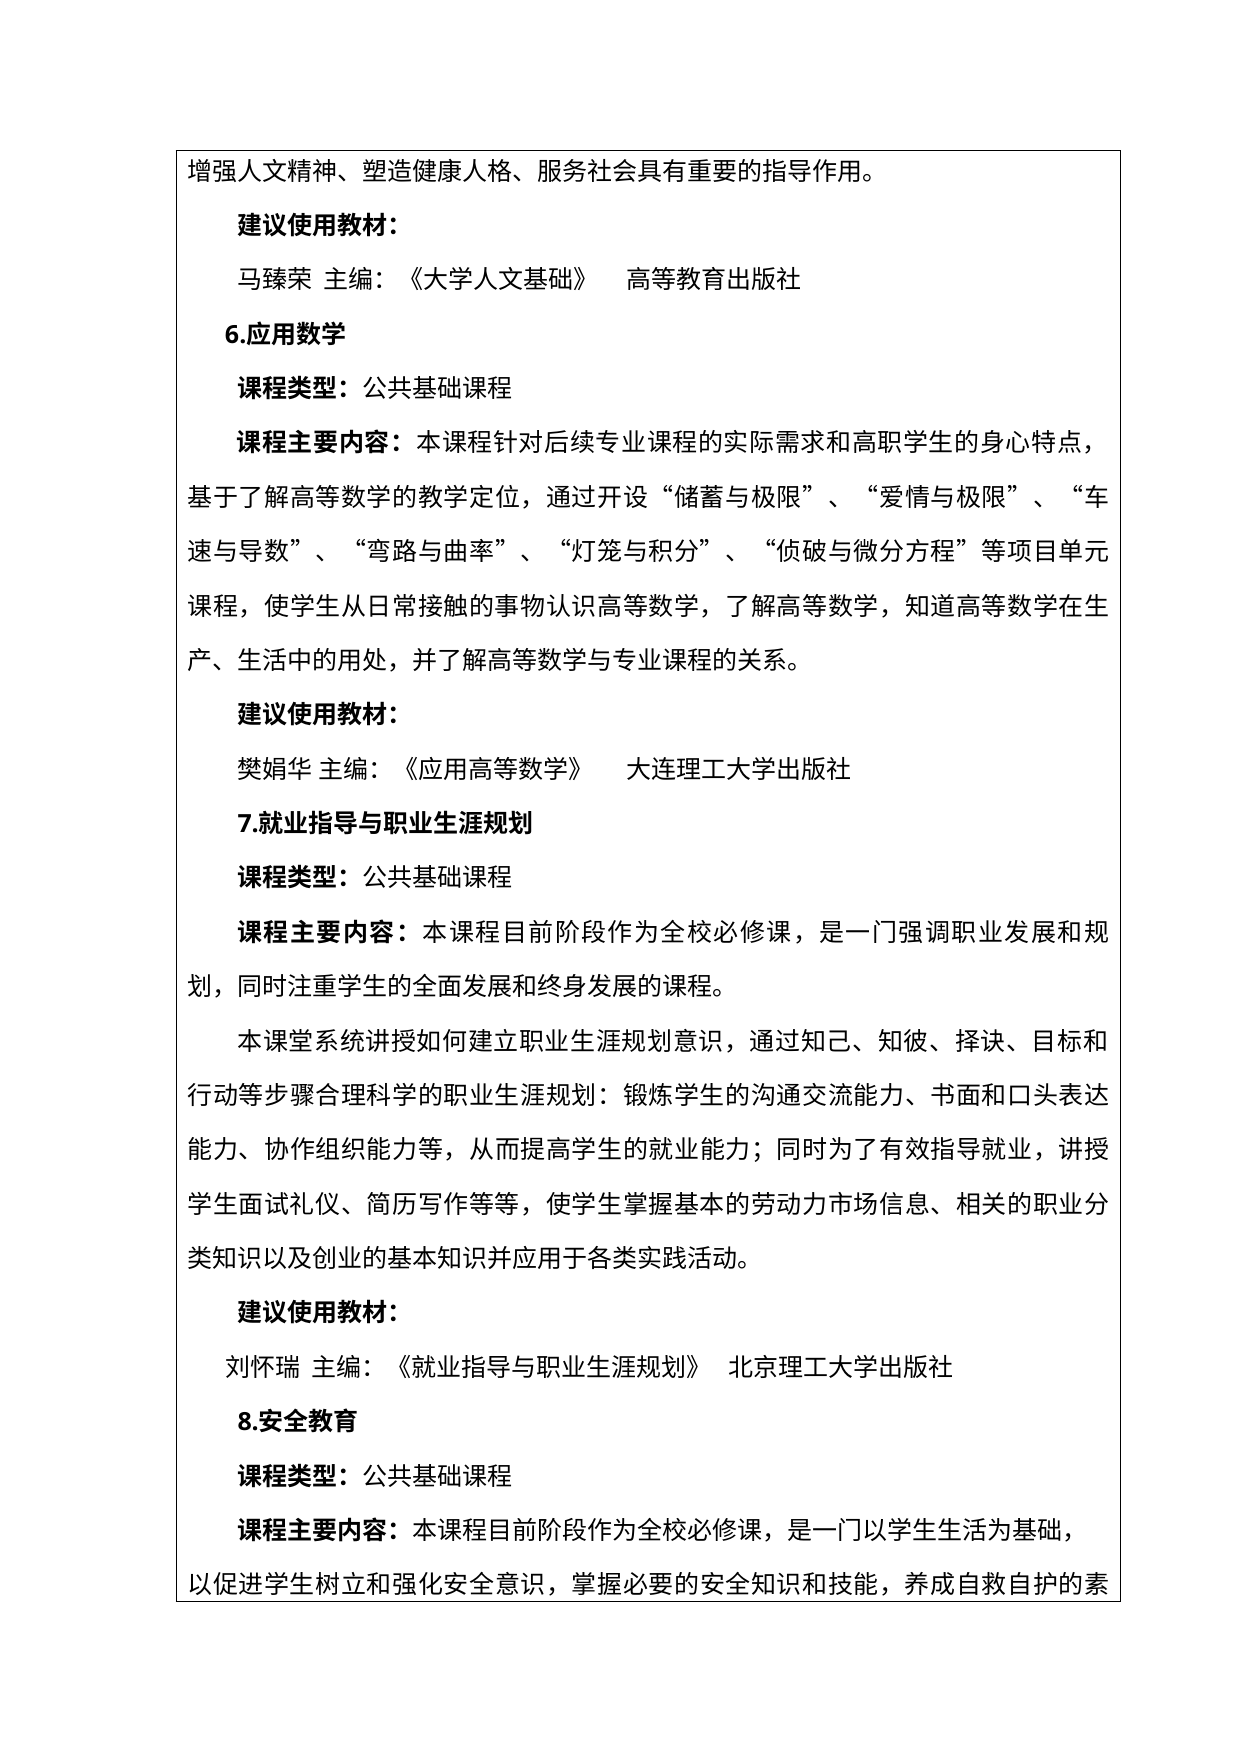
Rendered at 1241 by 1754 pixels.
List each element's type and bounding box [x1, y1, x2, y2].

table_header [177, 151, 1120, 1601]
